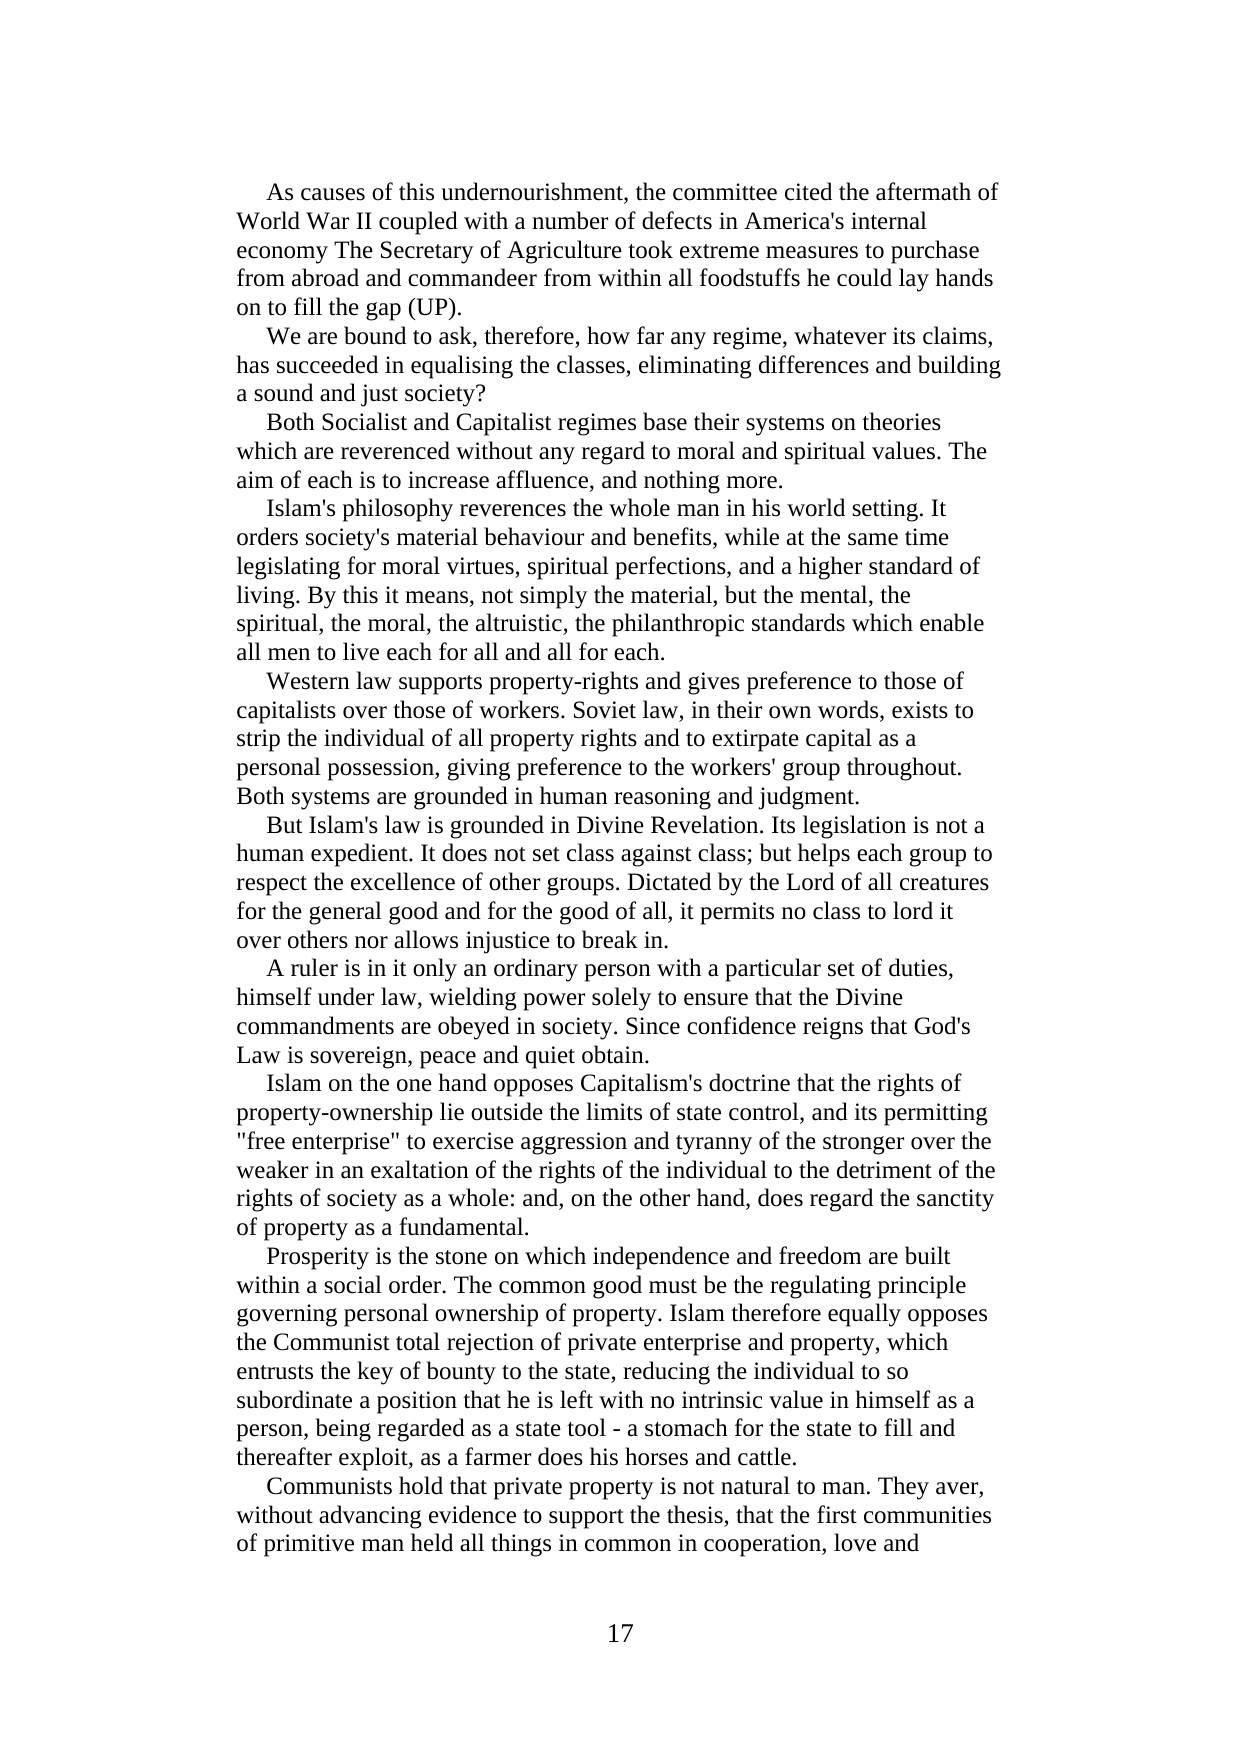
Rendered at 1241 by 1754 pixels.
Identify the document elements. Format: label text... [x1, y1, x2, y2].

text Western law supports property-rights and gives preference to those of capitalists over those of workers. Soviet law, in their own words, exists to strip the individual of all property rights and to extirpate capital as a personal possession, giving preference to the workers' group throughout. Both systems are grounded in human reasoning and judgment. [236, 666, 1004, 810]
text We are bound to ask, therefore, how far any regime, whatever its claims, has succeeded in equalising the classes, eliminating differences and building a sound and just society? [236, 321, 1004, 407]
text As causes of this undernourishment, the committee cited the aftermath of World War II coupled with a number of defects in America's internal economy The Secretary of Agriculture took extreme measures to purchase from abroad and commandeer from within all foodstuffs he could lay hands on to fill the gap (UP). [236, 177, 1004, 321]
text But Islam's law is grounded in Divine Revelation. Its legislation is not a human expedient. It does not set class against class; but helps each group to respect the excellence of other groups. Dictated by the Lord of all creatures for the general good and for the good of all, it permits no class to lord it over others nor allows injustice to break in. [236, 810, 1004, 953]
text A ruler is in it only an ordinary person with a particular set of duties, himself under law, wielding power solely to ensure that the Divine commandments are obeyed in society. Since confidence reigns that God's Law is sovereign, peace and quiet obtain. [236, 953, 1004, 1068]
text Islam on the one hand opposes Capitalism's doctrine that the rights of property-ownership lie outside the limits of state control, and its permitting "free enterprise" to exercise aggression and tyranny of the stronger over the weaker in an exaltation of the rights of the individual to the detriment of the rights of society as a whole: and, on the other hand, does regard the sanctity of property as a fundamental. [236, 1068, 1004, 1241]
text Both Socialist and Capitalist regimes base their systems on theories which are reverenced without any regard to moral and spiritual values. The aim of each is to increase affluence, and nothing more. [236, 407, 1004, 493]
text Islam's philosophy reverences the whole man in his world setting. It orders society's material behaviour and benefits, while at the same time legislating for moral virtues, spiritual perfections, and a higher standard of living. By this it means, not simply the material, but the mental, the spiritual, the moral, the altruistic, the philanthropic standards which enable all men to live each for all and all for each. [236, 493, 1004, 666]
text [236, 1471, 1004, 1557]
text Prosperity is the stone on which independence and freedom are built within a social order. The common good must be the regulating principle governing personal ownership of property. Islam therefore equally opposes the Communist total rejection of private enterprise and property, which entrusts the key of bounty to the state, reducing the individual to so subordinate a position that he is left with no intrinsic value in himself as a person, being regarded as a state tool - a stomach for the state to fill and thereafter exploit, as a farmer does his horses and cattle. [236, 1241, 1004, 1471]
